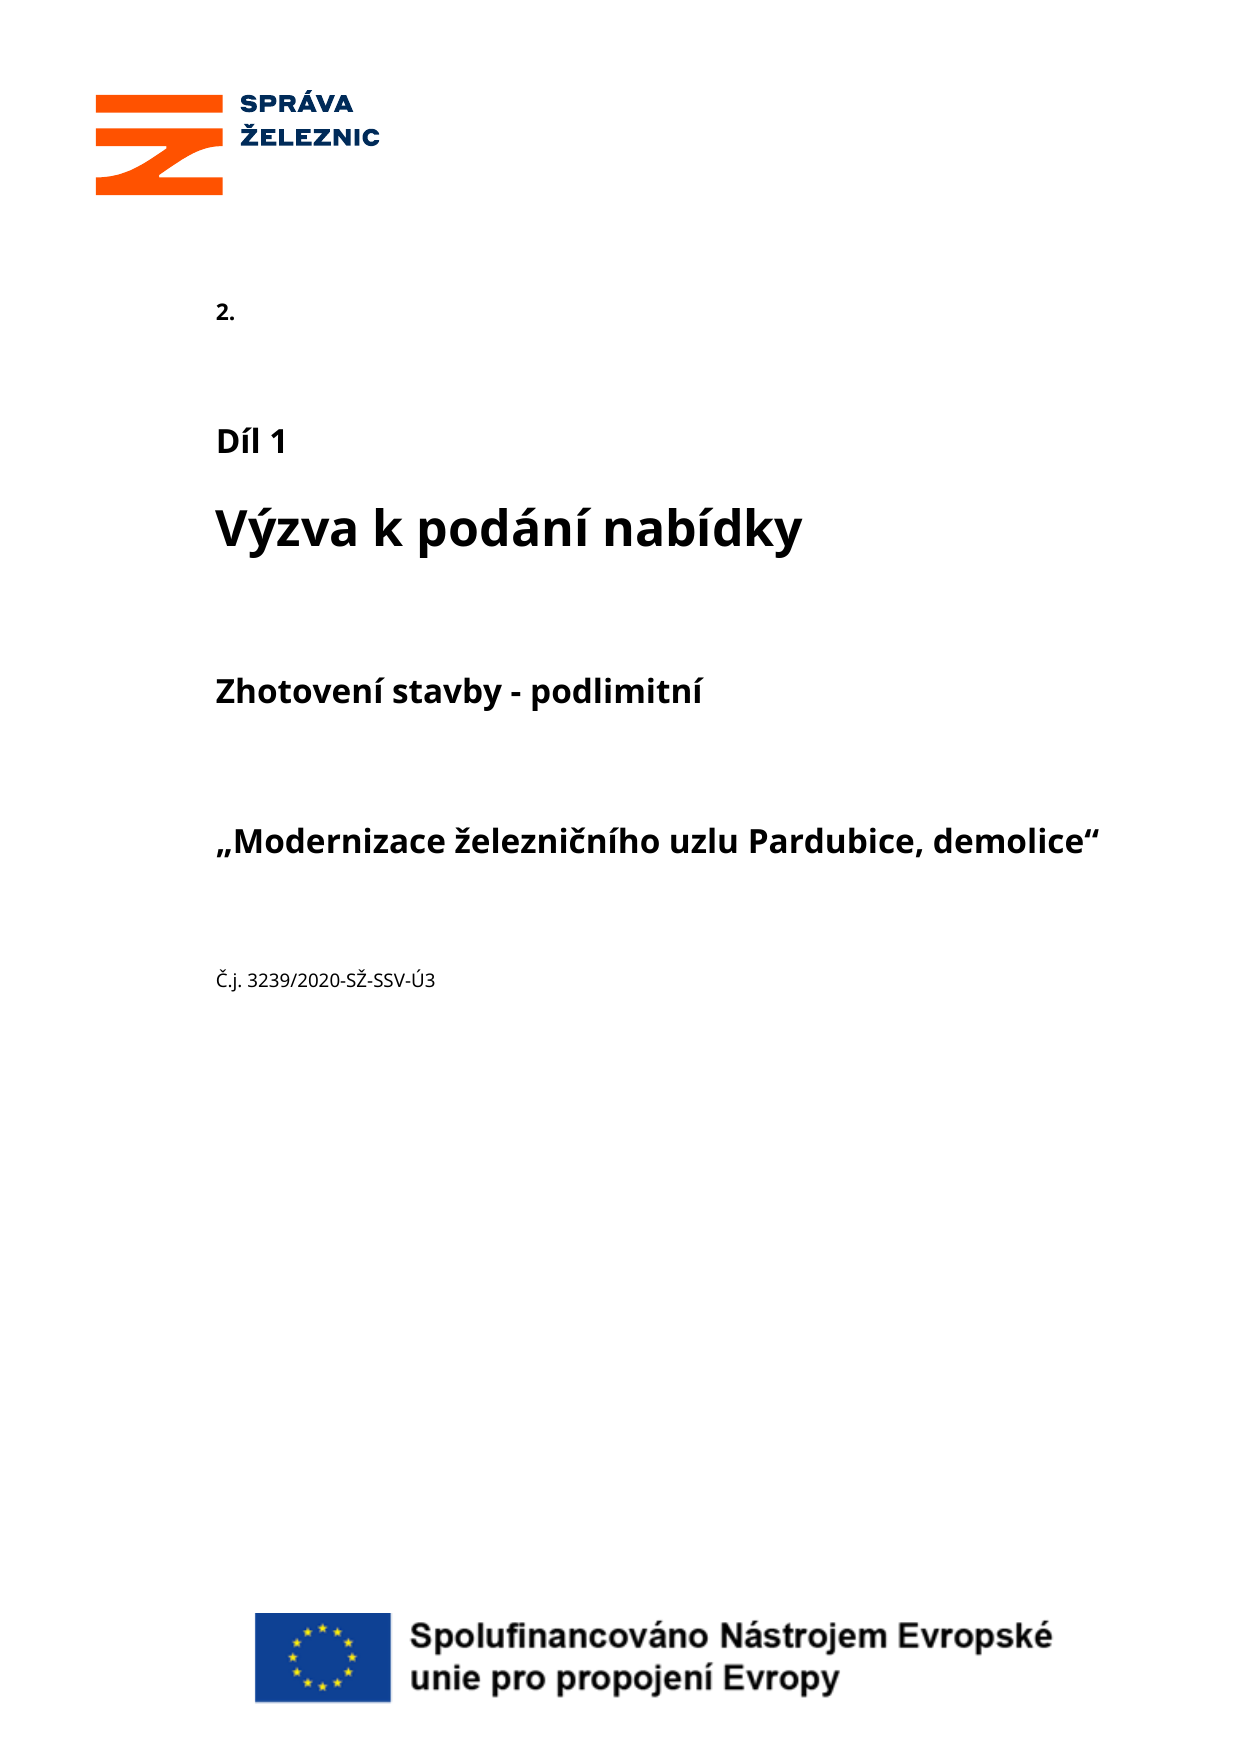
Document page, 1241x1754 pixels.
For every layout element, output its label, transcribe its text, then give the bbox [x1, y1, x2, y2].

picture [254, 1613, 1063, 1704]
list Č.j. 3239/2020-SŽ-SSV-Ú3 [216, 967, 1122, 993]
text „Modernizace železničního uzlu Pardubice, demolice“ [216, 817, 1122, 863]
text Výzva k podání nabídky [216, 493, 1122, 561]
text Zhotovení stavby - podlimitní [216, 668, 1122, 713]
text Díl 1 [216, 418, 1122, 463]
